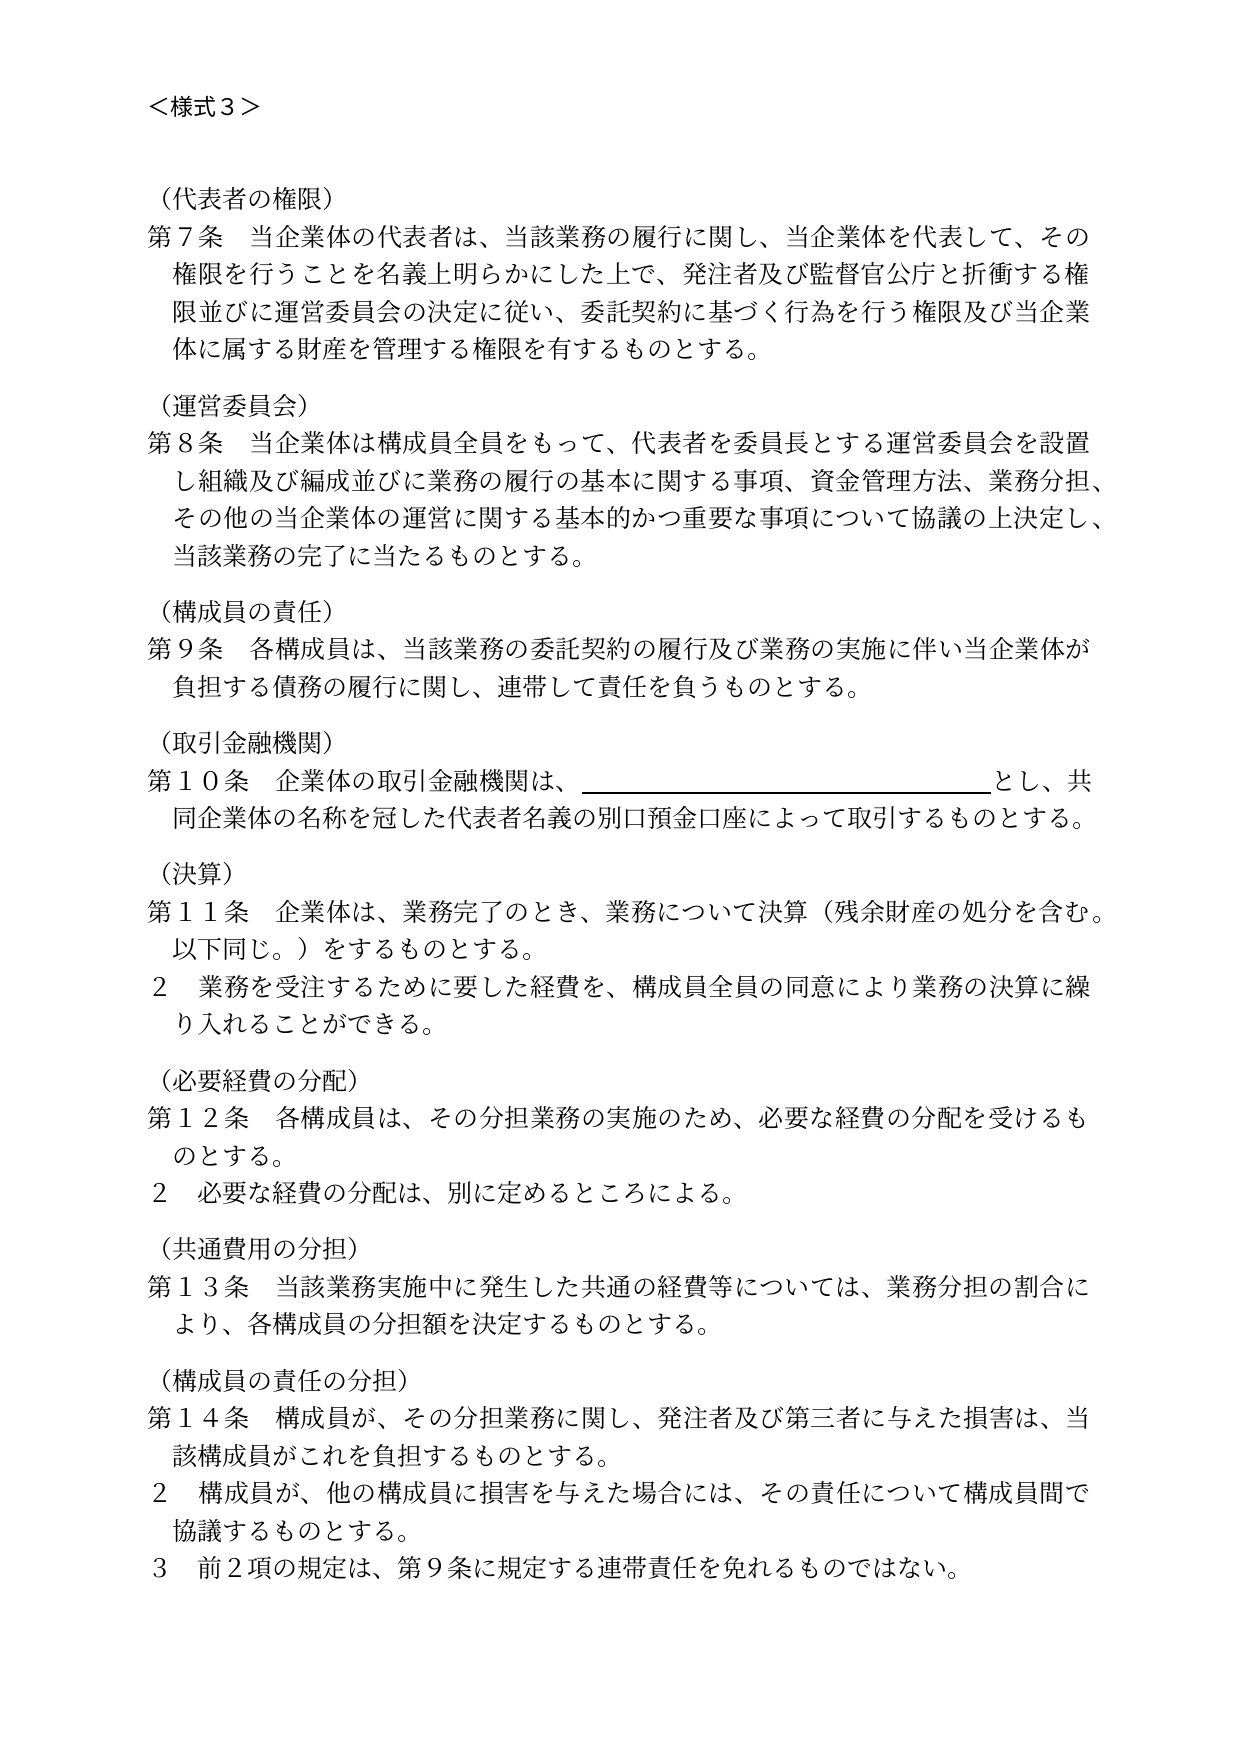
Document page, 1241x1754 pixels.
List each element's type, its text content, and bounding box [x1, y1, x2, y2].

text （取引金融機関） [148, 723, 1092, 760]
text ２ 必要な経費の分配は、別に定めるところによる。 [148, 1173, 1092, 1210]
text （決算） [148, 854, 1092, 892]
text 第１２条 各構成員は、その分担業務の実施のため、必要な経費の分配を受けるものとする。 [148, 1098, 1092, 1173]
text （代表者の権限） [148, 179, 1092, 217]
text ３ 前２項の規定は、第９条に規定する連帯責任を免れるものではない。 [148, 1548, 1092, 1585]
text （構成員の責任の分担） [148, 1360, 1092, 1398]
text （共通費用の分担） [148, 1229, 1092, 1267]
text ２ 業務を受注するために要した経費を、構成員全員の同意により業務の決算に繰り入れることができる。 [148, 967, 1092, 1042]
text （運営委員会） [148, 385, 1092, 423]
text （必要経費の分配） [148, 1060, 1092, 1098]
text 第１４条 構成員が、その分担業務に関し、発注者及び第三者に与えた損害は、当該構成員がこれを負担するものとする。 [148, 1398, 1092, 1473]
text 第１０条 企業体の取引金融機関は、 とし、共同企業体の名称を冠した代表者名義の別口預金口座によって取引するものとする。 [148, 760, 1092, 835]
text 第１１条 企業体は、業務完了のとき、業務について決算（残余財産の処分を含む。以下同じ。）をするものとする。 [148, 892, 1092, 967]
text 第７条 当企業体の代表者は、当該業務の履行に関し、当企業体を代表して、その権限を行うことを名義上明らかにした上で、発注者及び監督官公庁と折衝する権限並びに運営委員会の決定に従い、委託契約に基づく行為を行う権限及び当企業体に属する財産を管理する権限を有するものとする。 [148, 217, 1092, 367]
text ２ 構成員が、他の構成員に損害を与えた場合には、その責任について構成員間で協議するものとする。 [148, 1473, 1092, 1548]
text （構成員の責任） [148, 592, 1092, 629]
text 第１３条 当該業務実施中に発生した共通の経費等については、業務分担の割合により、各構成員の分担額を決定するものとする。 [148, 1267, 1092, 1342]
text 第８条 当企業体は構成員全員をもって、代表者を委員長とする運営委員会を設置し組織及び編成並びに業務の履行の基本に関する事項、資金管理方法、業務分担、その他の当企業体の運営に関する基本的かつ重要な事項について協議の上決定し、当該業務の完了に当たるものとする。 [148, 423, 1092, 573]
text 第９条 各構成員は、当該業務の委託契約の履行及び業務の実施に伴い当企業体が負担する債務の履行に関し、連帯して責任を負うものとする。 [148, 629, 1092, 704]
